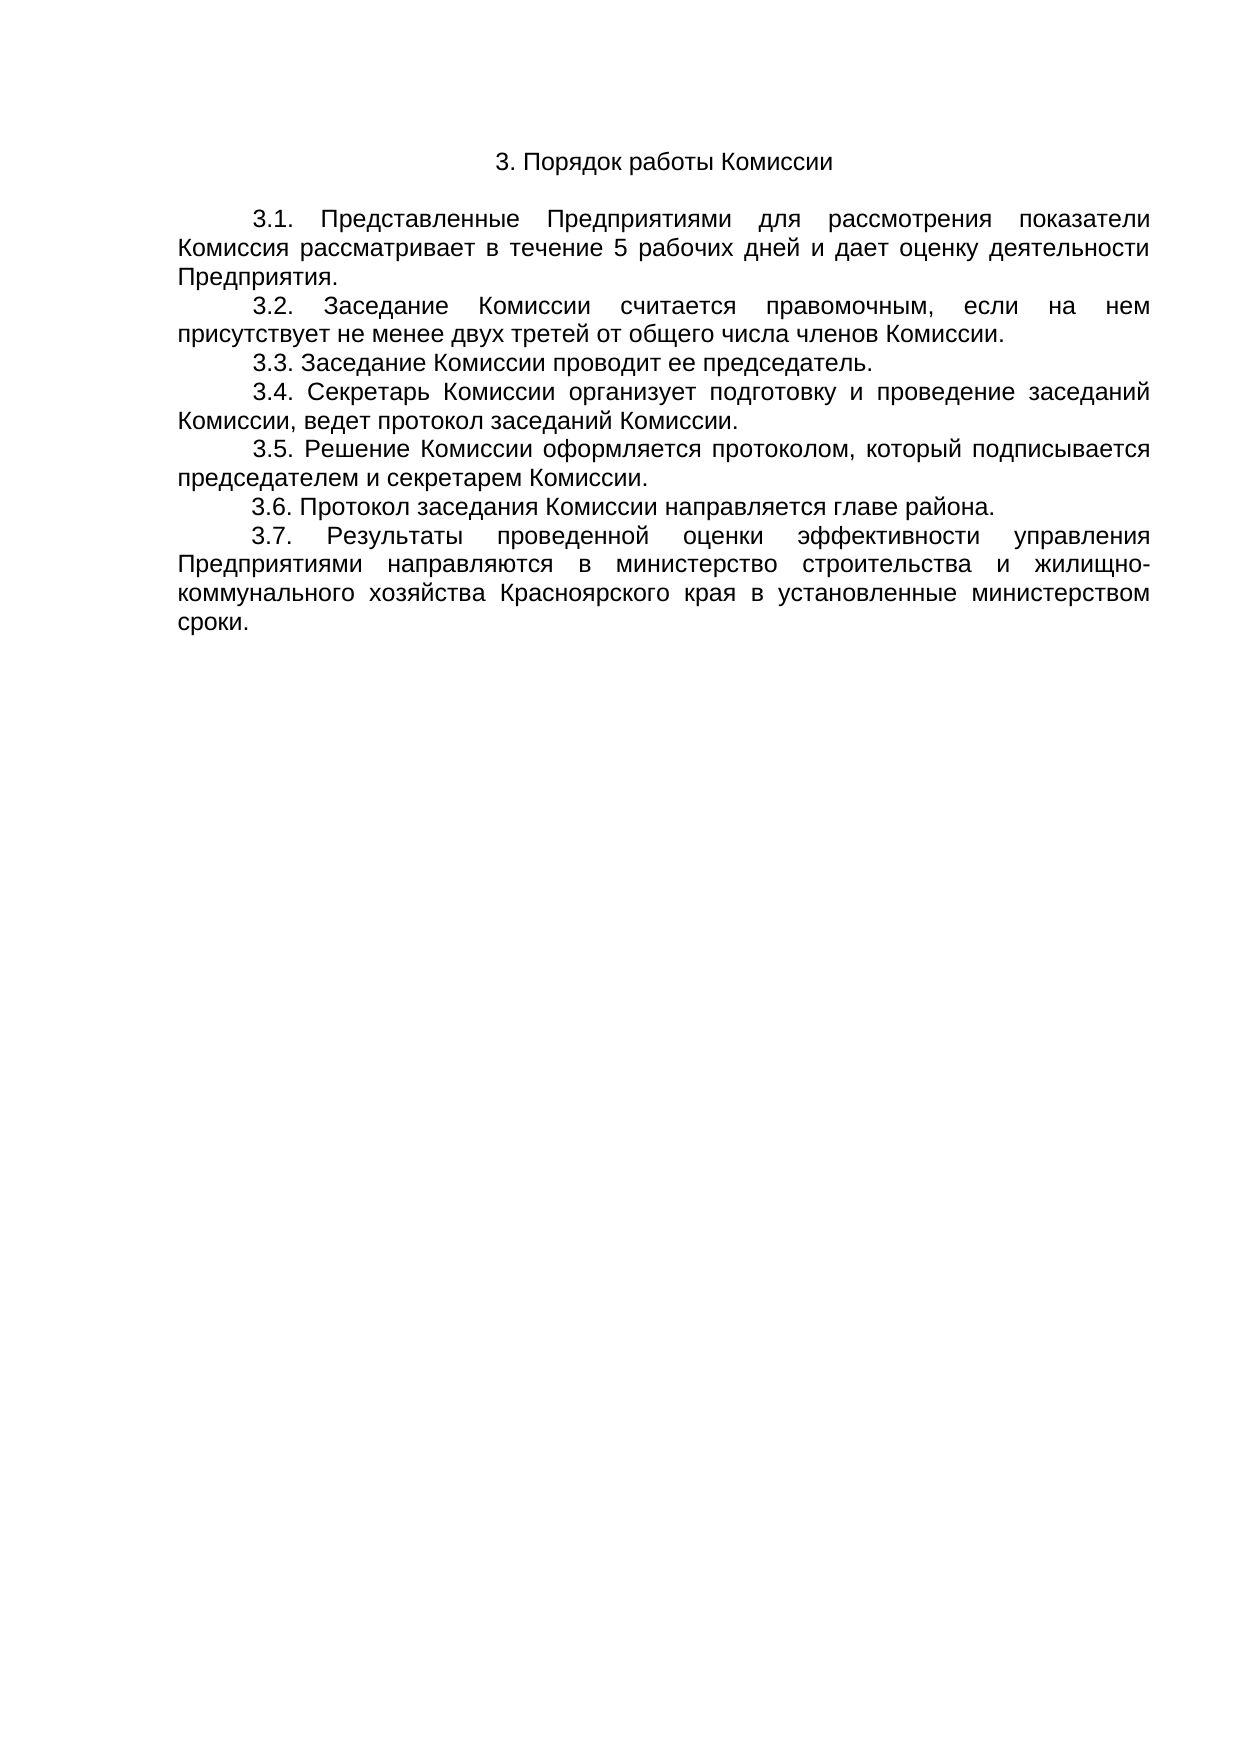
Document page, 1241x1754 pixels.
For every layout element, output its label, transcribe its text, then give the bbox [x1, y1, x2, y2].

text 3.1. Представленные Предприятиями для рассмотрения показатели Комиссия рассматривает в течение 5 рабочих дней и дает оценку деятельности Предприятия. [177, 204, 1152, 291]
text 3.7. Результаты проведенной оценки эффективности управления Предприятиями направляются в министерство строительства и жилищно-коммунального хозяйства Красноярского края в установленные министерством сроки. [177, 521, 1152, 636]
text 3.5. Решение Комиссии оформляется протоколом, который подписывается председателем и секретарем Комиссии. [177, 434, 1152, 492]
text 3.4. Секретарь Комиссии организует подготовку и проведение заседаний Комиссии, ведет протокол заседаний Комиссии. [177, 377, 1152, 434]
text 3.2. Заседание Комиссии считается правомочным, если на нем присутствует не менее двух третей от общего числа членов Комиссии. [177, 291, 1152, 348]
text 3.6. Протокол заседания Комиссии направляется главе района. [177, 492, 1152, 521]
text 3. Порядок работы Комиссии [177, 147, 1152, 176]
text 3.3. Заседание Комиссии проводит ее председатель. [177, 348, 1152, 377]
